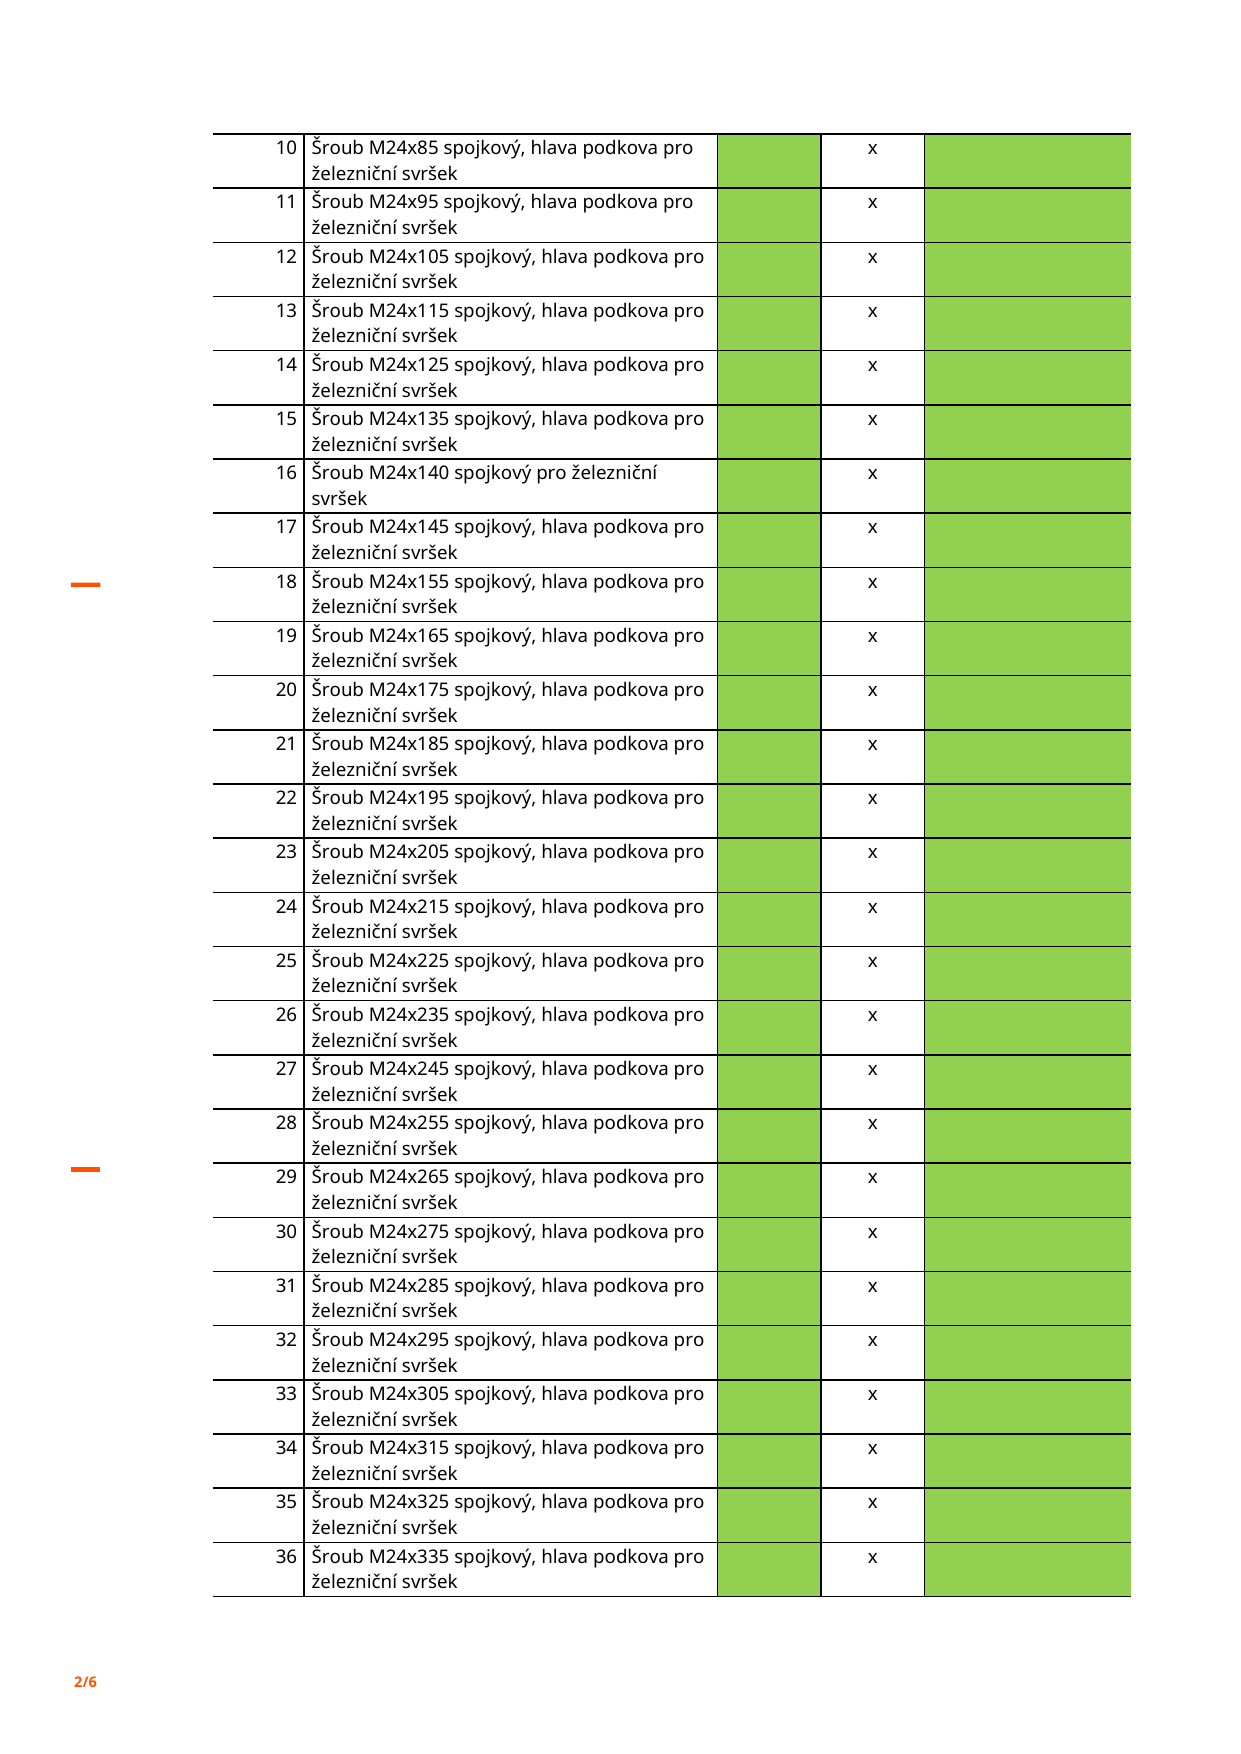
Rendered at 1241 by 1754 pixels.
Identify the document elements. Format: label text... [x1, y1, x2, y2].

table_cell Šroub M24x265 spojkový, hlava podkova pro železniční svršek [305, 1164, 717, 1216]
table_cell [718, 1110, 820, 1162]
table_cell 27 [213, 1056, 303, 1108]
table_cell x [822, 893, 924, 946]
table_cell x [822, 1435, 924, 1487]
table_cell [718, 622, 820, 675]
table_cell [925, 1435, 1131, 1487]
table_cell x [822, 1543, 924, 1596]
table_cell [925, 1326, 1131, 1379]
table_cell Šroub M24x275 spojkový, hlava podkova pro železniční svršek [305, 1218, 717, 1271]
table_cell x [822, 731, 924, 783]
table_cell x [822, 622, 924, 675]
table_cell [925, 1110, 1131, 1162]
table_cell Šroub M24x295 spojkový, hlava podkova pro železniční svršek [305, 1326, 717, 1379]
table_cell [925, 406, 1131, 458]
table_cell 10 [213, 135, 303, 187]
table_cell [925, 243, 1131, 296]
table_cell [718, 460, 820, 512]
table_cell 30 [213, 1218, 303, 1271]
table_cell Šroub M24x185 spojkový, hlava podkova pro železniční svršek [305, 731, 717, 783]
table_cell Šroub M24x140 spojkový pro železniční svršek [305, 460, 717, 512]
table_cell 36 [213, 1543, 303, 1596]
table_cell x [822, 839, 924, 891]
table_cell [718, 351, 820, 404]
table_cell x [822, 406, 924, 458]
table_cell [718, 514, 820, 566]
table_cell x [822, 460, 924, 512]
table_cell [925, 731, 1131, 783]
table_cell Šroub M24x335 spojkový, hlava podkova pro železniční svršek [305, 1543, 717, 1596]
table_cell [925, 514, 1131, 566]
table_cell 13 [213, 297, 303, 350]
table_cell [718, 731, 820, 783]
table_cell Šroub M24x235 spojkový, hlava podkova pro železniční svršek [305, 1001, 717, 1054]
table_cell 16 [213, 460, 303, 512]
table_cell [925, 1272, 1131, 1325]
table_cell [925, 189, 1131, 241]
table_cell Šroub M24x95 spojkový, hlava podkova pro železniční svršek [305, 189, 717, 241]
table_cell x [822, 1056, 924, 1108]
table_cell [718, 1056, 820, 1108]
table_cell 12 [213, 243, 303, 296]
table_cell Šroub M24x125 spojkový, hlava podkova pro železniční svršek [305, 351, 717, 404]
table_cell x [822, 1218, 924, 1271]
table_cell [718, 243, 820, 296]
table_cell [718, 1489, 820, 1541]
table_cell [925, 1489, 1131, 1541]
table_cell Šroub M24x195 spojkový, hlava podkova pro železniční svršek [305, 785, 717, 837]
table_cell [925, 135, 1131, 187]
table_cell x [822, 1272, 924, 1325]
table_cell x [822, 351, 924, 404]
table_cell Šroub M24x245 spojkový, hlava podkova pro železniční svršek [305, 1056, 717, 1108]
table_cell [718, 135, 820, 187]
table_cell [925, 1001, 1131, 1054]
table_cell 20 [213, 676, 303, 729]
table_cell Šroub M24x175 spojkový, hlava podkova pro železniční svršek [305, 676, 717, 729]
table_cell Šroub M24x205 spojkový, hlava podkova pro železniční svršek [305, 839, 717, 891]
table_cell 28 [213, 1110, 303, 1162]
table_cell [925, 1381, 1131, 1433]
table_cell 33 [213, 1381, 303, 1433]
table_cell 25 [213, 947, 303, 1000]
table_cell Šroub M24x85 spojkový, hlava podkova pro železniční svršek [305, 135, 717, 187]
table_cell [718, 947, 820, 1000]
table_cell 11 [213, 189, 303, 241]
table_cell x [822, 1001, 924, 1054]
table_cell [718, 1543, 820, 1596]
table_cell 21 [213, 731, 303, 783]
table_cell Šroub M24x285 spojkový, hlava podkova pro železniční svršek [305, 1272, 717, 1325]
table_cell 35 [213, 1489, 303, 1541]
table_cell [718, 1272, 820, 1325]
table_cell Šroub M24x165 spojkový, hlava podkova pro železniční svršek [305, 622, 717, 675]
table_cell 17 [213, 514, 303, 566]
table_cell [925, 1164, 1131, 1216]
table_cell [718, 1326, 820, 1379]
table_cell [925, 297, 1131, 350]
table_cell 26 [213, 1001, 303, 1054]
table_cell [718, 785, 820, 837]
table_cell [718, 1164, 820, 1216]
table_cell [925, 568, 1131, 621]
table_cell [718, 1001, 820, 1054]
table_cell x [822, 1164, 924, 1216]
table_cell [718, 568, 820, 621]
table_cell [925, 1218, 1131, 1271]
table_cell Šroub M24x105 spojkový, hlava podkova pro železniční svršek [305, 243, 717, 296]
table_cell [925, 460, 1131, 512]
table_cell [925, 351, 1131, 404]
table_cell x [822, 514, 924, 566]
table_cell x [822, 297, 924, 350]
table_cell [718, 1381, 820, 1433]
table_cell [925, 676, 1131, 729]
table_cell Šroub M24x215 spojkový, hlava podkova pro železniční svršek [305, 893, 717, 946]
table_cell Šroub M24x325 spojkový, hlava podkova pro železniční svršek [305, 1489, 717, 1541]
table_cell Šroub M24x305 spojkový, hlava podkova pro železniční svršek [305, 1381, 717, 1433]
table_cell Šroub M24x115 spojkový, hlava podkova pro železniční svršek [305, 297, 717, 350]
table_cell Šroub M24x225 spojkový, hlava podkova pro železniční svršek [305, 947, 717, 1000]
table_cell Šroub M24x255 spojkový, hlava podkova pro železniční svršek [305, 1110, 717, 1162]
table_cell [718, 297, 820, 350]
table_cell 15 [213, 406, 303, 458]
table_cell [925, 947, 1131, 1000]
table_cell [718, 1435, 820, 1487]
table_cell x [822, 676, 924, 729]
table_cell x [822, 947, 924, 1000]
table_cell [718, 893, 820, 946]
table_cell x [822, 1381, 924, 1433]
table_cell 24 [213, 893, 303, 946]
table_cell Šroub M24x155 spojkový, hlava podkova pro železniční svršek [305, 568, 717, 621]
table_cell [925, 1543, 1131, 1596]
table_cell [718, 1218, 820, 1271]
table_cell [718, 189, 820, 241]
table_cell 34 [213, 1435, 303, 1487]
table_cell [925, 622, 1131, 675]
table_cell Šroub M24x315 spojkový, hlava podkova pro železniční svršek [305, 1435, 717, 1487]
table_cell x [822, 189, 924, 241]
table_cell 29 [213, 1164, 303, 1216]
table_cell x [822, 1110, 924, 1162]
table_cell 14 [213, 351, 303, 404]
table_cell [925, 785, 1131, 837]
table_cell x [822, 568, 924, 621]
table_cell x [822, 135, 924, 187]
table_cell x [822, 1326, 924, 1379]
table_cell 31 [213, 1272, 303, 1325]
table_cell x [822, 243, 924, 296]
table_cell x [822, 785, 924, 837]
table_cell [925, 1056, 1131, 1108]
table_cell [718, 406, 820, 458]
table_cell x [822, 1489, 924, 1541]
table_cell 18 [213, 568, 303, 621]
table_cell [718, 676, 820, 729]
table_cell Šroub M24x135 spojkový, hlava podkova pro železniční svršek [305, 406, 717, 458]
table_cell 19 [213, 622, 303, 675]
table_cell Šroub M24x145 spojkový, hlava podkova pro železniční svršek [305, 514, 717, 566]
table_cell [925, 893, 1131, 946]
table_cell 23 [213, 839, 303, 891]
table_cell 32 [213, 1326, 303, 1379]
table_cell 22 [213, 785, 303, 837]
table_cell [718, 839, 820, 891]
table_cell [925, 839, 1131, 891]
